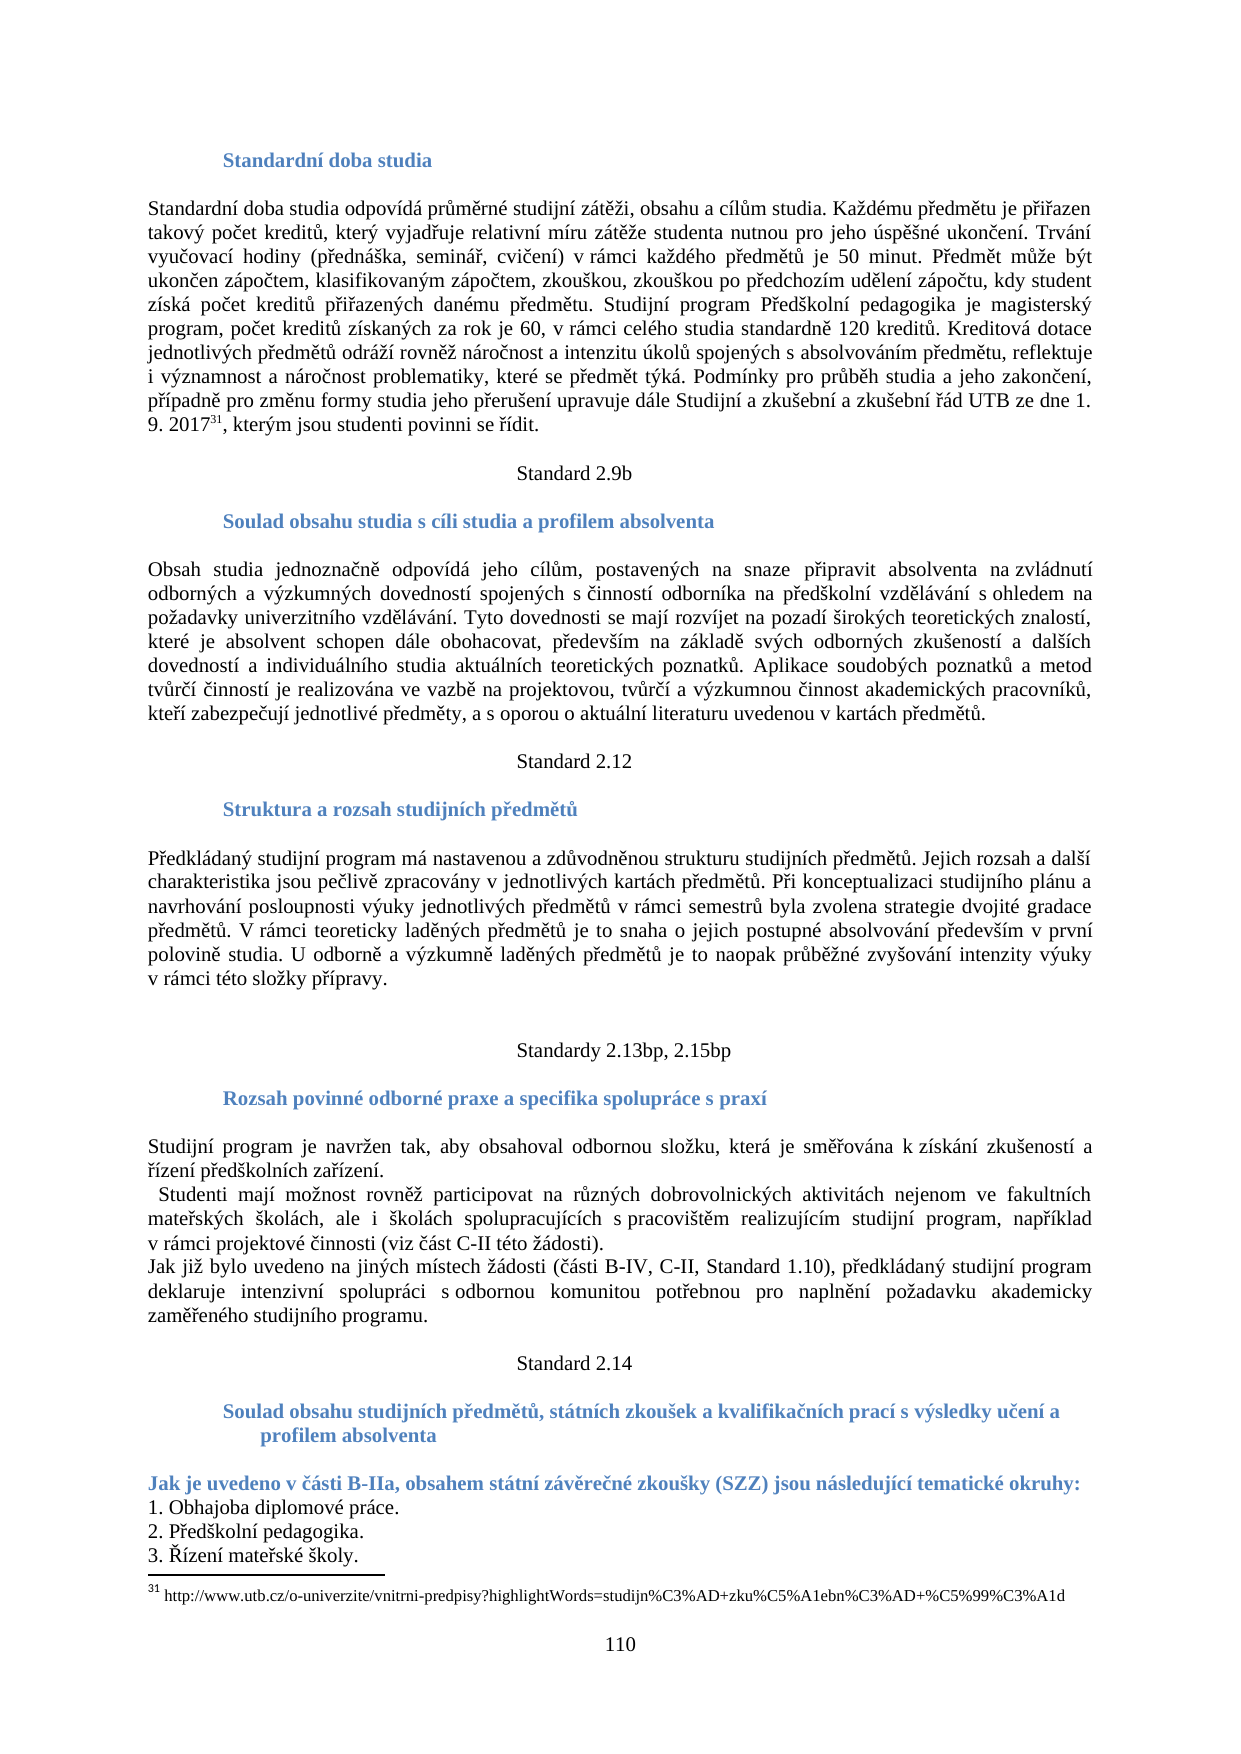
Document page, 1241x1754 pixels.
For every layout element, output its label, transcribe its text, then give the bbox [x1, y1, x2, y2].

subtitle Standardní doba studia [223, 148, 1093, 172]
subtitle Soulad obsahu studia s cíli studia a profilem absolventa [223, 508, 1093, 533]
text Standard 2.9b [148, 460, 1093, 484]
text Standard 2.12 [148, 749, 1093, 773]
text Jak již bylo uvedeno na jiných místech žádosti (části B-IV, C-II, Standard 1.10), předkládaný studijní program deklaruje intenzivní spolupráci s odbornou komunitou potřebnou pro naplnění požadavku akademicky zaměřeného studijního programu. [148, 1254, 1093, 1327]
text 2. Předškolní pedagogika. [148, 1519, 1093, 1543]
subtitle Jak je uvedeno v části B-IIa, obsahem státní závěrečné zkoušky (SZZ) jsou následující tematické okruhy: [148, 1471, 1093, 1495]
text Studenti mají možnost rovněž participovat na různých dobrovolnických aktivitách nejenom ve fakultních mateřských školách, ale i školách spolupracujících s pracovištěm realizujícím studijní program, například v rámci projektové činnosti (viz část C-II této žádosti). [148, 1182, 1093, 1254]
text 3. Řízení mateřské školy. [148, 1543, 1093, 1567]
text Standardy 2.13bp, 2.15bp [516, 1038, 1093, 1062]
subtitle Soulad obsahu studijních předmětů, státních zkoušek a kvalifikačních prací s výsledky učení a profilem absolventa [223, 1399, 1093, 1447]
subtitle Struktura a rozsah studijních předmětů [223, 797, 1093, 821]
text Předkládaný studijní program má nastavenou a zdůvodněnou strukturu studijních předmětů. Jejich rozsah a další charakteristika jsou pečlivě zpracovány v jednotlivých kartách předmětů. Při konceptualizaci studijního plánu a navrhování posloupnosti výuky jednotlivých předmětů v rámci semestrů byla zvolena strategie dvojité gradace předmětů. V rámci teoreticky laděných předmětů je to snaha o jejich postupné absolvování především v první polovině studia. U odborně a výzkumně laděných předmětů je to naopak průběžné zvyšování intenzity výuky v rámci této složky přípravy. [148, 845, 1093, 990]
text Standard 2.14 [516, 1351, 1093, 1375]
subtitle Rozsah povinné odborné praxe a specifika spolupráce s praxí [223, 1086, 1093, 1110]
text Obsah studia jednoznačně odpovídá jeho cílům, postavených na snaze připravit absolventa na zvládnutí odborných a výzkumných dovedností spojených s činností odborníka na předškolní vzdělávání s ohledem na požadavky univerzitního vzdělávání. Tyto dovednosti se mají rozvíjet na pozadí širokých teoretických znalostí, které je absolvent schopen dále obohacovat, především na základě svých odborných zkušeností a dalších dovedností a individuálního studia aktuálních teoretických poznatků. Aplikace soudobých poznatků a metod tvůrčí činností je realizována ve vazbě na projektovou, tvůrčí a výzkumnou činnost akademických pracovníků, kteří zabezpečují jednotlivé předměty, a s oporou o aktuální literaturu uvedenou v kartách předmětů. [148, 557, 1093, 725]
text 1. Obhajoba diplomové práce. [148, 1495, 1093, 1519]
text Studijní program je navržen tak, aby obsahoval odbornou složku, která je směřována k získání zkušeností a řízení předškolních zařízení. [148, 1134, 1093, 1182]
text Standardní doba studia odpovídá průměrné studijní zátěži, obsahu a cílům studia. Každému předmětu je přiřazen takový počet kreditů, který vyjadřuje relativní míru zátěže studenta nutnou pro jeho úspěšné ukončení. Trvání vyučovací hodiny (přednáška, seminář, cvičení) v rámci každého předmětů je 50 minut. Předmět může být ukončen zápočtem, klasifikovaným zápočtem, zkouškou, zkouškou po předchozím udělení zápočtu, kdy student získá počet kreditů přiřazených danému předmětu. Studijní program Předškolní pedagogika je magisterský program, počet kreditů získaných za rok je 60, v rámci celého studia standardně 120 kreditů. Kreditová dotace jednotlivých předmětů odráží rovněž náročnost a intenzitu úkolů spojených s absolvováním předmětu, reflektuje i významnost a náročnost problematiky, které se předmět týká. Podmínky pro průběh studia a jeho zakončení, případně pro změnu formy studia jeho přerušení upravuje dále Studijní a zkušební a zkušební řád UTB ze dne 1. 9. 2017, kterým jsou studenti povinni se řídit. [148, 196, 1093, 436]
